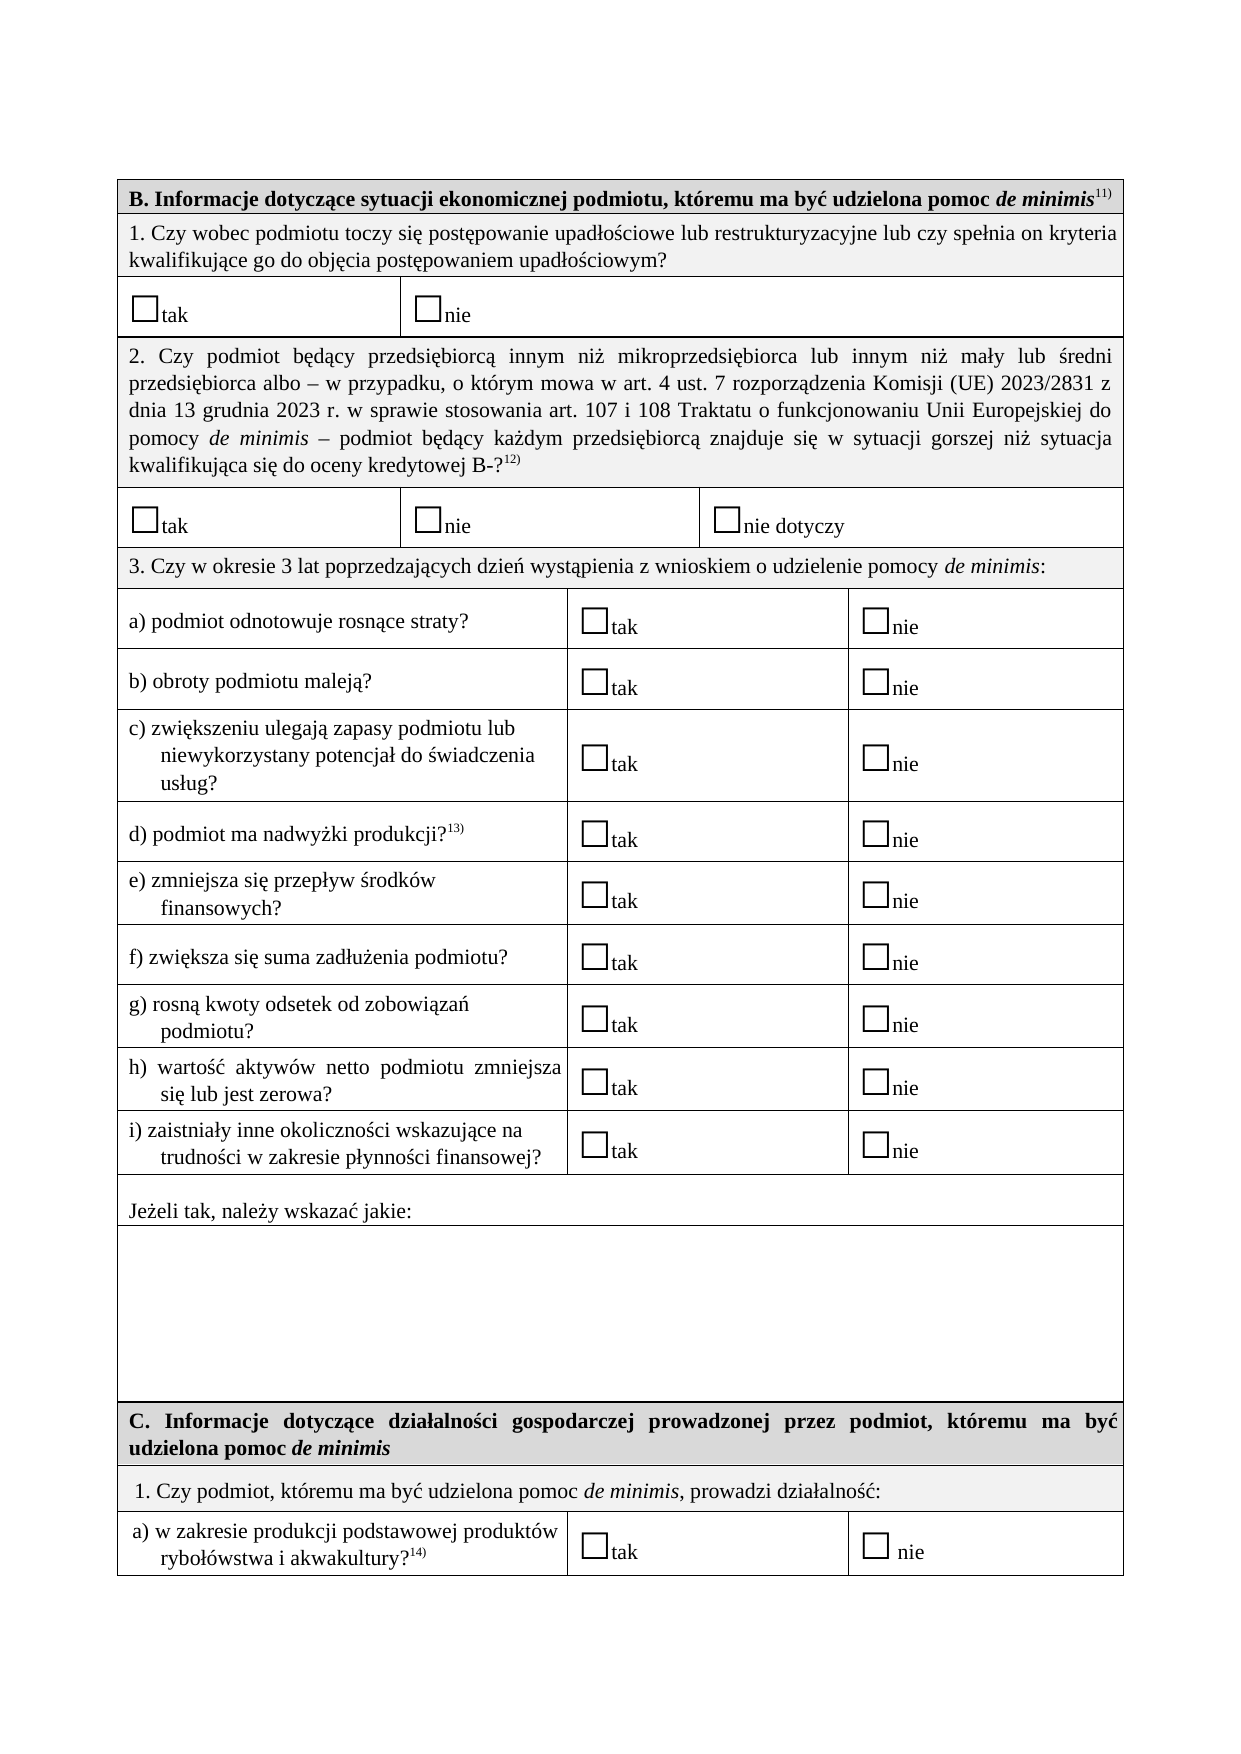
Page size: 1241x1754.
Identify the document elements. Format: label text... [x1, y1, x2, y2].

table_cell ☐tak [568, 589, 848, 648]
table_cell a) podmiot odnotowuje rosnące straty? [118, 589, 567, 648]
table_cell i) zaistniały inne okoliczności wskazujące na trudności w zakresie płynności finansowej? [118, 1111, 567, 1173]
table_cell ☐tak [118, 277, 400, 336]
table_cell ☐tak [568, 862, 848, 924]
table_cell e) zmniejsza się przepływ środków finansowych? [118, 862, 567, 924]
table_cell ☐nie [401, 277, 1123, 336]
table_cell a) w zakresie produkcji podstawowej produktów rybołówstwa i akwakultury?14) [118, 1512, 567, 1574]
table_cell ☐tak [568, 1111, 848, 1173]
table_cell ☐nie [849, 925, 1123, 984]
table_cell f) zwiększa się suma zadłużenia podmiotu? [118, 925, 567, 984]
table_cell C. Informacje dotyczące działalności gospodarczej prowadzonej przez podmiot, któremu ma być udzielona pomoc de minimis [118, 1403, 1123, 1464]
table_cell ☐tak [568, 710, 848, 801]
table_cell ☐nie [849, 985, 1123, 1047]
table_cell c) zwiększeniu ulegają zapasy podmiotu lub niewykorzystany potencjał do świadczenia usług? [118, 710, 567, 801]
table_cell 1. Czy wobec podmiotu toczy się postępowanie upadłościowe lub restrukturyzacyjne lub czy spełnia on kryteria kwalifikujące go do objęcia postępowaniem upadłościowym? [118, 214, 1123, 276]
table_cell h) wartość aktywów netto podmiotu zmniejsza się lub jest zerowa? [118, 1048, 567, 1110]
table_cell ☐nie [849, 649, 1123, 708]
table_cell b) obroty podmiotu maleją? [118, 649, 567, 708]
table_cell [118, 1226, 1123, 1401]
table_cell ☐tak [568, 1048, 848, 1110]
table_cell ☐nie [849, 1111, 1123, 1173]
table_cell Jeżeli tak, należy wskazać jakie: [118, 1175, 1123, 1225]
table_cell ☐tak [568, 925, 848, 984]
table_cell ☐tak [568, 1512, 848, 1574]
table_cell ☐tak [568, 985, 848, 1047]
table_cell 3. Czy w okresie 3 lat poprzedzających dzień wystąpienia z wnioskiem o udzielenie pomocy de minimis: [118, 548, 1123, 588]
table_cell ☐nie [849, 862, 1123, 924]
table_cell ☐nie [849, 1048, 1123, 1110]
table_cell ☐nie dotyczy [700, 488, 1123, 547]
table_cell ☐nie [849, 710, 1123, 801]
table_cell g) rosną kwoty odsetek od zobowiązań podmiotu? [118, 985, 567, 1047]
table_cell ☐ nie [849, 1512, 1123, 1574]
table_cell ☐tak [118, 488, 400, 547]
table_header B. Informacje dotyczące sytuacji ekonomicznej podmiotu, któremu ma być udzielona pomoc de minimis11) [118, 180, 1123, 213]
table_cell ☐nie [849, 802, 1123, 861]
table_cell d) podmiot ma nadwyżki produkcji?13) [118, 802, 567, 861]
table_cell ☐nie [849, 589, 1123, 648]
table_cell 2. Czy podmiot będący przedsiębiorcą innym niż mikroprzedsiębiorca lub innym niż mały lub średni przedsiębiorca albo – w przypadku, o którym mowa w art. 4 ust. 7 rozporządzenia Komisji (UE) 2023/2831 z dnia 13 grudnia 2023 r. w sprawie stosowania art. 107 i 108 Traktatu o funkcjonowaniu Unii Europejskiej do pomocy de minimis – podmiot będący każdym przedsiębiorcą znajduje się w sytuacji gorszej niż sytuacja kwalifikująca się do oceny kredytowej B-?12) [118, 338, 1123, 487]
table_cell ☐nie [401, 488, 699, 547]
table_cell ☐tak [568, 649, 848, 708]
table_cell 1. Czy podmiot, któremu ma być udzielona pomoc de minimis, prowadzi działalność: [118, 1466, 1123, 1511]
table_cell ☐tak [568, 802, 848, 861]
